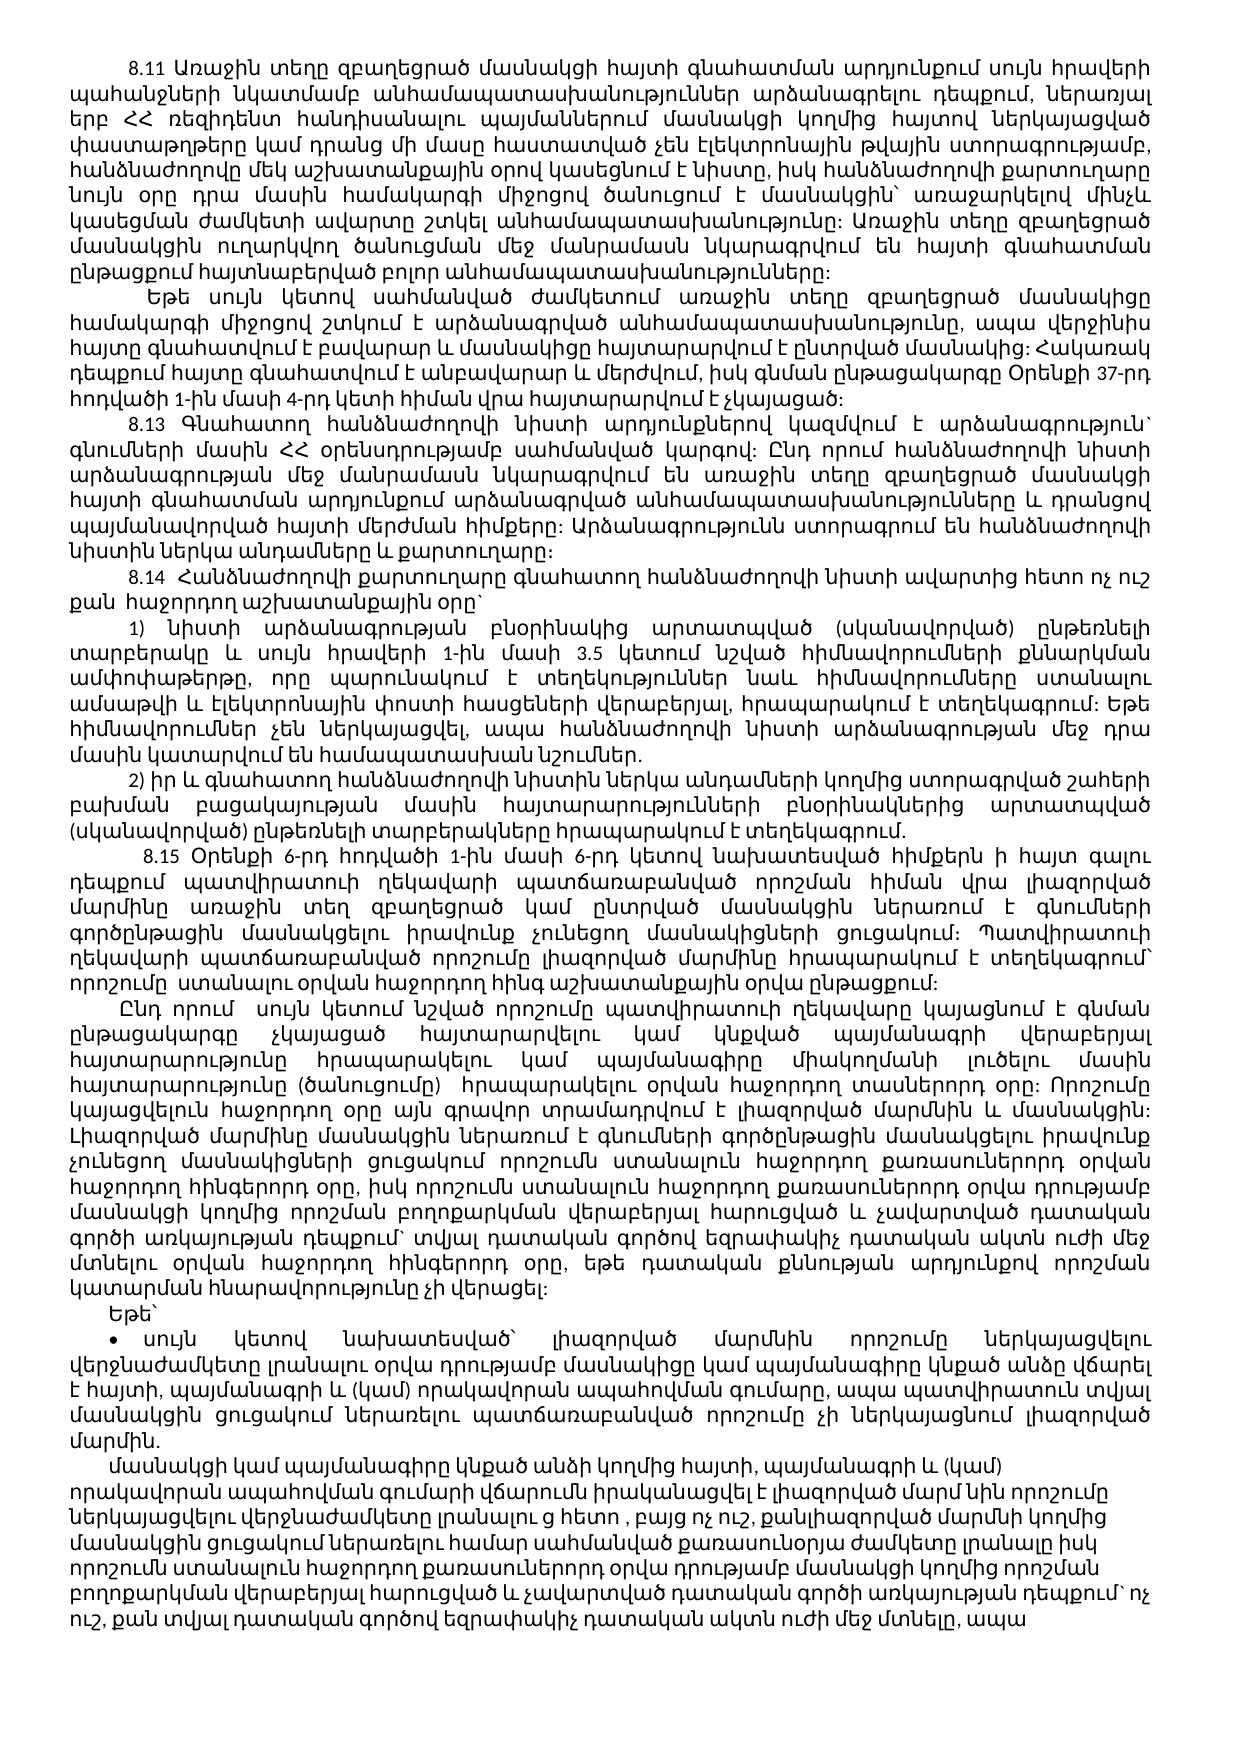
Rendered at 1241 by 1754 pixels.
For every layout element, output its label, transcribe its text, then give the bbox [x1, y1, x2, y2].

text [69, 1453, 1152, 1631]
text Եթե՝ [69, 1301, 1152, 1326]
text Ընդ որում սույն կետում նշված որոշումը պատվիրատուի ղեկավարը կայացնում է գնման ընթացակարգը չկայացած հայտարարվելու կամ կնքված պայմանագրի վերաբերյալ հայտարարությունը հրապարակելու կամ պայմանագիրը միակողմանի լուծելու մասին հայտարարությունը (ծանուցումը) հրապարակելու օրվան հաջորդող տասներորդ օրը: Որոշումը կայացվելուն հաջորդող օրը այն գրավոր տրամադրվում է լիազորված մարմնին և մասնակցին: Լիազորված մարմինը մասնակցին ներառում է գնումների գործընթացին մասնակցելու իրավունք չունեցող մասնակիցների ցուցակում որոշումն ստանալուն հաջորդող քառասուներորդ օրվան հաջորդող հինգերորդ օրը, իսկ որոշումն ստանալուն հաջորդող քառասուներորդ օրվա դրությամբ մասնակցի կողմից որոշման բողոքարկման վերաբերյալ հարուցված և չավարտված դատական գործի առկայության դեպքում` տվյալ դատական գործով եզրափակիչ դատական ակտն ուժի մեջ մտնելու օրվան հաջորդող հինգերորդ օրը, եթե դատական քննության արդյունքով որոշման կատարման հնարավորությունը չի վերացել: [69, 996, 1152, 1301]
text 2) իր և գնահատող հանձնաժողովի նիստին ներկա անդամների կողմից ստորագրված շահերի բախման բացակայության մասին հայտարարությունների բնօրինակներից արտատպված (սկանավորված) ընթեռնելի տարբերակները հրապարակում է տեղեկագրում. [69, 767, 1152, 843]
text 8.11 Առաջին տեղը զբաղեցրած մասնակցի հայտի գնահատման արդյունքում սույն հրավերի պահանջների նկատմամբ անհամապատասխանություններ արձանագրելու դեպքում, ներառյալ երբ ՀՀ ռեզիդենտ հանդիսանալու պայմաններում մասնակցի կողմից հայտով ներկայացված փաստաթղթերը կամ դրանց մի մասը հաստատված չեն էլեկտրոնային թվային ստորագրությամբ, հանձնաժողովը մեկ աշխատանքային օրով կասեցնում է նիստը, իսկ հանձնաժողովի քարտուղարը նույն օրը դրա մասին համակարգի միջոցով ծանուցում է մասնակցին՝ առաջարկելով մինչև կասեցման ժամկետի ավարտը շտկել անհամապատասխանությունը: Առաջին տեղը զբաղեցրած մասնակցին ուղարկվող ծանուցման մեջ մանրամասն նկարագրվում են հայտի գնահատման ընթացքում հայտնաբերված բոլոր անհամապատասխանությունները: [69, 56, 1152, 284]
text 8.14 Հանձնաժողովի քարտուղարը գնահատող հանձնաժողովի նիստի ավարտից հետո ոչ ուշ քան հաջորդող աշխատանքային օրը` [69, 564, 1152, 615]
text 8.15 Օրենքի 6-րդ հոդվածի 1-ին մասի 6-րդ կետով նախատեսված հիմքերն ի հայտ գալու դեպքում պատվիրատուի ղեկավարի պատճառաբանված որոշման հիման վրա լիազորված մարմինը առաջին տեղ զբաղեցրած կամ ընտրված մասնակցին ներառում է գնումների գործընթացին մասնակցելու իրավունք չունեցող մասնակիցների ցուցակում։ Պատվիրատուի ղեկավարի պատճառաբանված որոշումը լիազորված մարմինը հրապարակում է տեղեկագրում՝ որոշումը ստանալու օրվան հաջորդող հինգ աշխատանքային օրվա ընթացքում: [69, 843, 1152, 996]
text • սույն կետով նախատեսված՝ լիազորված մարմնին որոշումը ներկայացվելու վերջնաժամկետը լրանալու օրվա դրությամբ մասնակիցը կամ պայմանագիրը կնքած անձը վճարել է հայտի, պայմանագրի և (կամ) որակավորան ապահովման գումարը, ապա պատվիրատուն տվյալ մասնակցին ցուցակում ներառելու պատճառաբանված որոշումը չի ներկայացնում լիազորված մարմին. [69, 1326, 1152, 1453]
text Եթե սույն կետով սահմանված ժամկետում առաջին տեղը զբաղեցրած մասնակիցը համակարգի միջոցով շտկում է արձանագրված անհամապատասխանությունը, ապա վերջինիս հայտը գնահատվում է բավարար և մասնակիցը հայտարարվում է ընտրված մասնակից: Հակառակ դեպքում հայտը գնահատվում է անբավարար և մերժվում, իսկ գնման ընթացակարգը Օրենքի 37-րդ հոդվածի 1-ին մասի 4-րդ կետի հիման վրա հայտարարվում է չկայացած: [69, 284, 1152, 411]
text 8.13 Գնահատող հանձնաժողովի նիստի արդյունքներով կազմվում է արձանագրություն` գնումների մասին ՀՀ օրենսդրությամբ սահմանված կարգով: Ընդ որում հանձնաժողովի նիստի արձանագրության մեջ մանրամասն նկարագրվում են առաջին տեղը զբաղեցրած մասնակցի հայտի գնահատման արդյունքում արձանագրված անհամապատասխանությունները և դրանցով պայմանավորված հայտի մերժման հիմքերը: Արձանագրությունն ստորագրում են հանձնաժողովի նիստին ներկա անդամները և քարտուղարը։ [69, 411, 1152, 564]
text 1) նիստի արձանագրության բնօրինակից արտատպված (սկանավորված) ընթեռնելի տարբերակը և սույն հրավերի 1-ին մասի 3.5 կետում նշված հիմնավորումների քննարկման ամփոփաթերթը, որը պարունակում է տեղեկություններ նաև հիմնավորումները ստանալու ամսաթվի և էլեկտրոնային փոստի հասցեների վերաբերյալ, հրապարակում է տեղեկագրում: Եթե հիմնավորումներ չեն ներկայացվել, ապա հանձնաժողովի նիստի արձանագրության մեջ դրա մասին կատարվում են համապատասխան նշումներ. [69, 615, 1152, 767]
